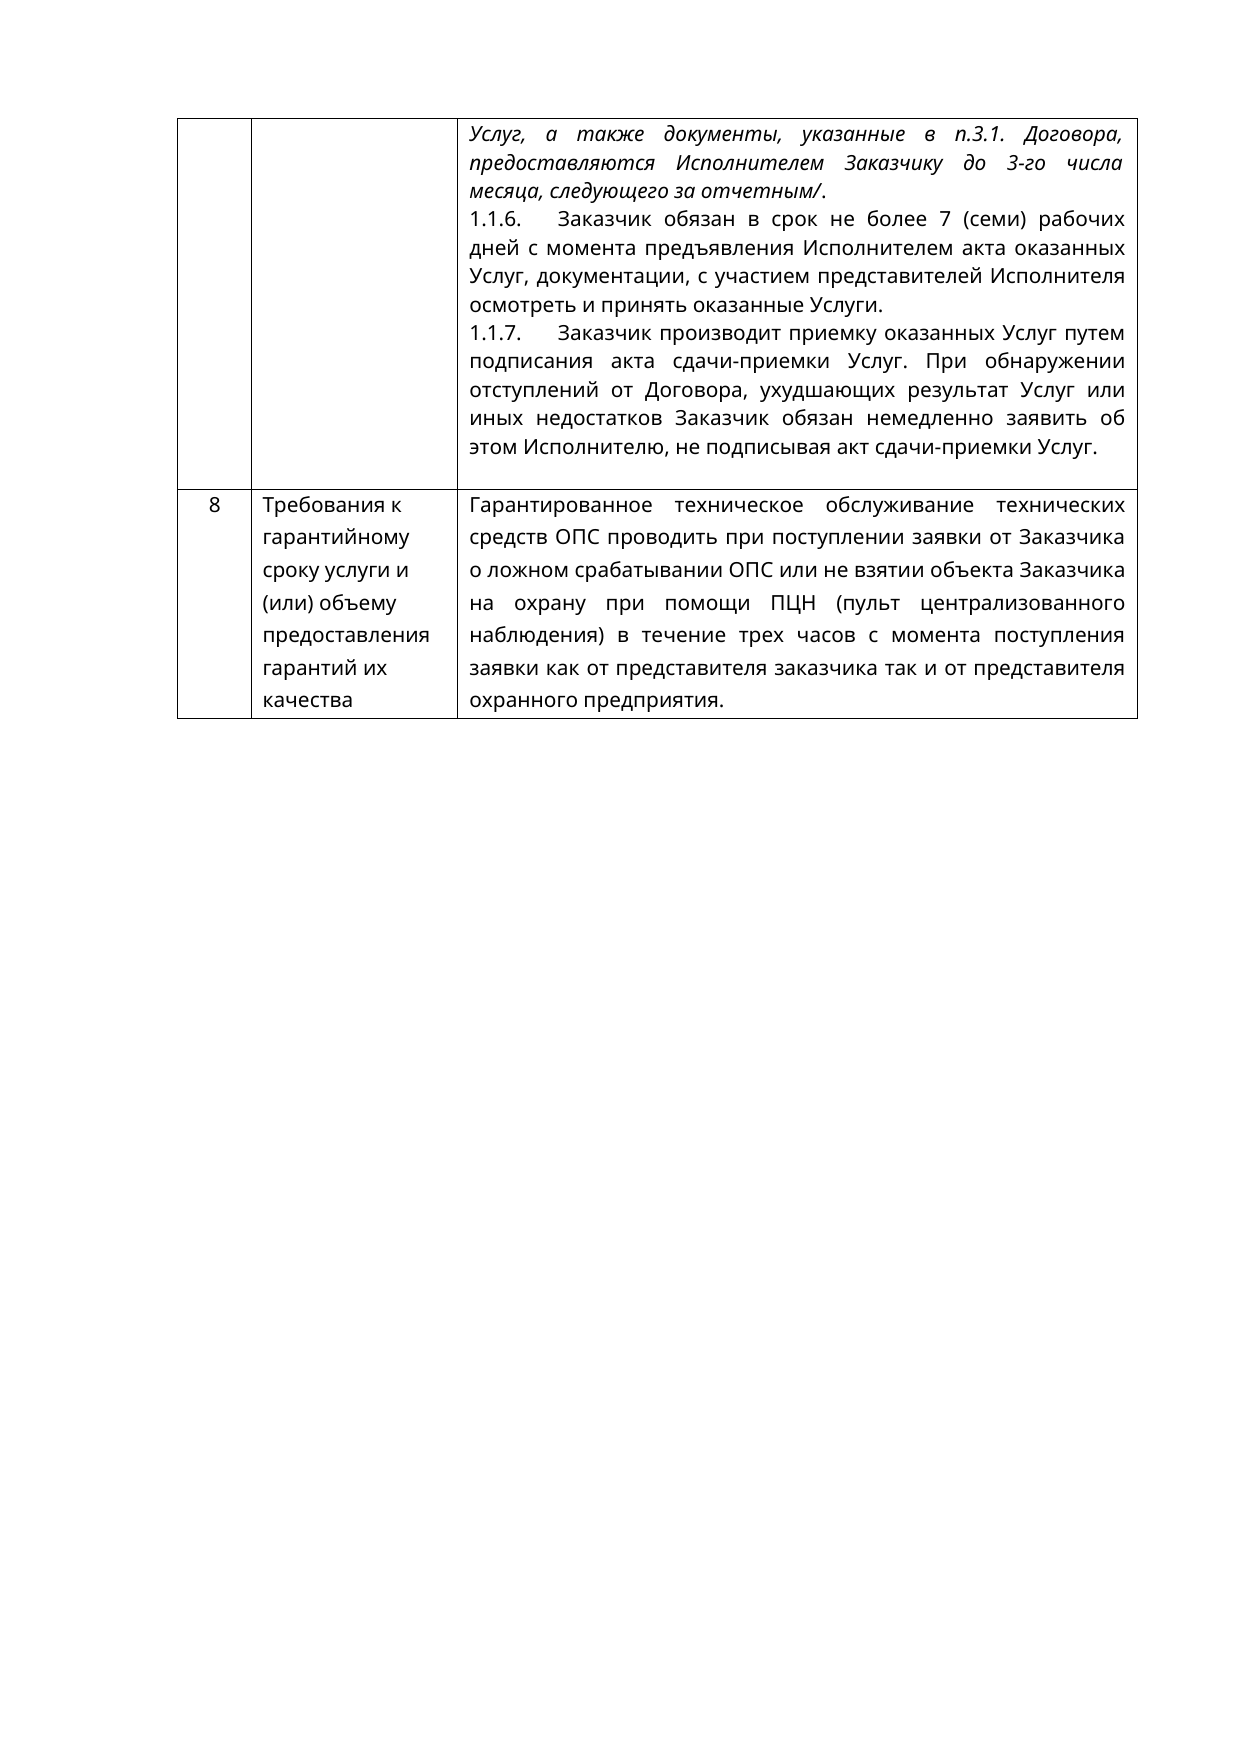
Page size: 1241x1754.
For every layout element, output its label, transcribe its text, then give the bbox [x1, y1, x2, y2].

table_cell 8 [178, 490, 251, 718]
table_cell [458, 119, 1137, 489]
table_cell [252, 119, 457, 489]
table_cell Гарантированное техническое обслуживание технических средств ОПС проводить при поступлении заявки от Заказчика о ложном срабатывании ОПС или не взятии объекта Заказчика на охрану при помощи ПЦН (пульт централизованного наблюдения) в течение трех часов с момента поступления заявки как от представителя заказчика так и от представителя охранного предприятия. [458, 490, 1137, 718]
table_cell Требования к гарантийному сроку услуги и (или) объему предоставления гарантий их качества [252, 490, 457, 718]
table_cell 7 [178, 119, 251, 489]
